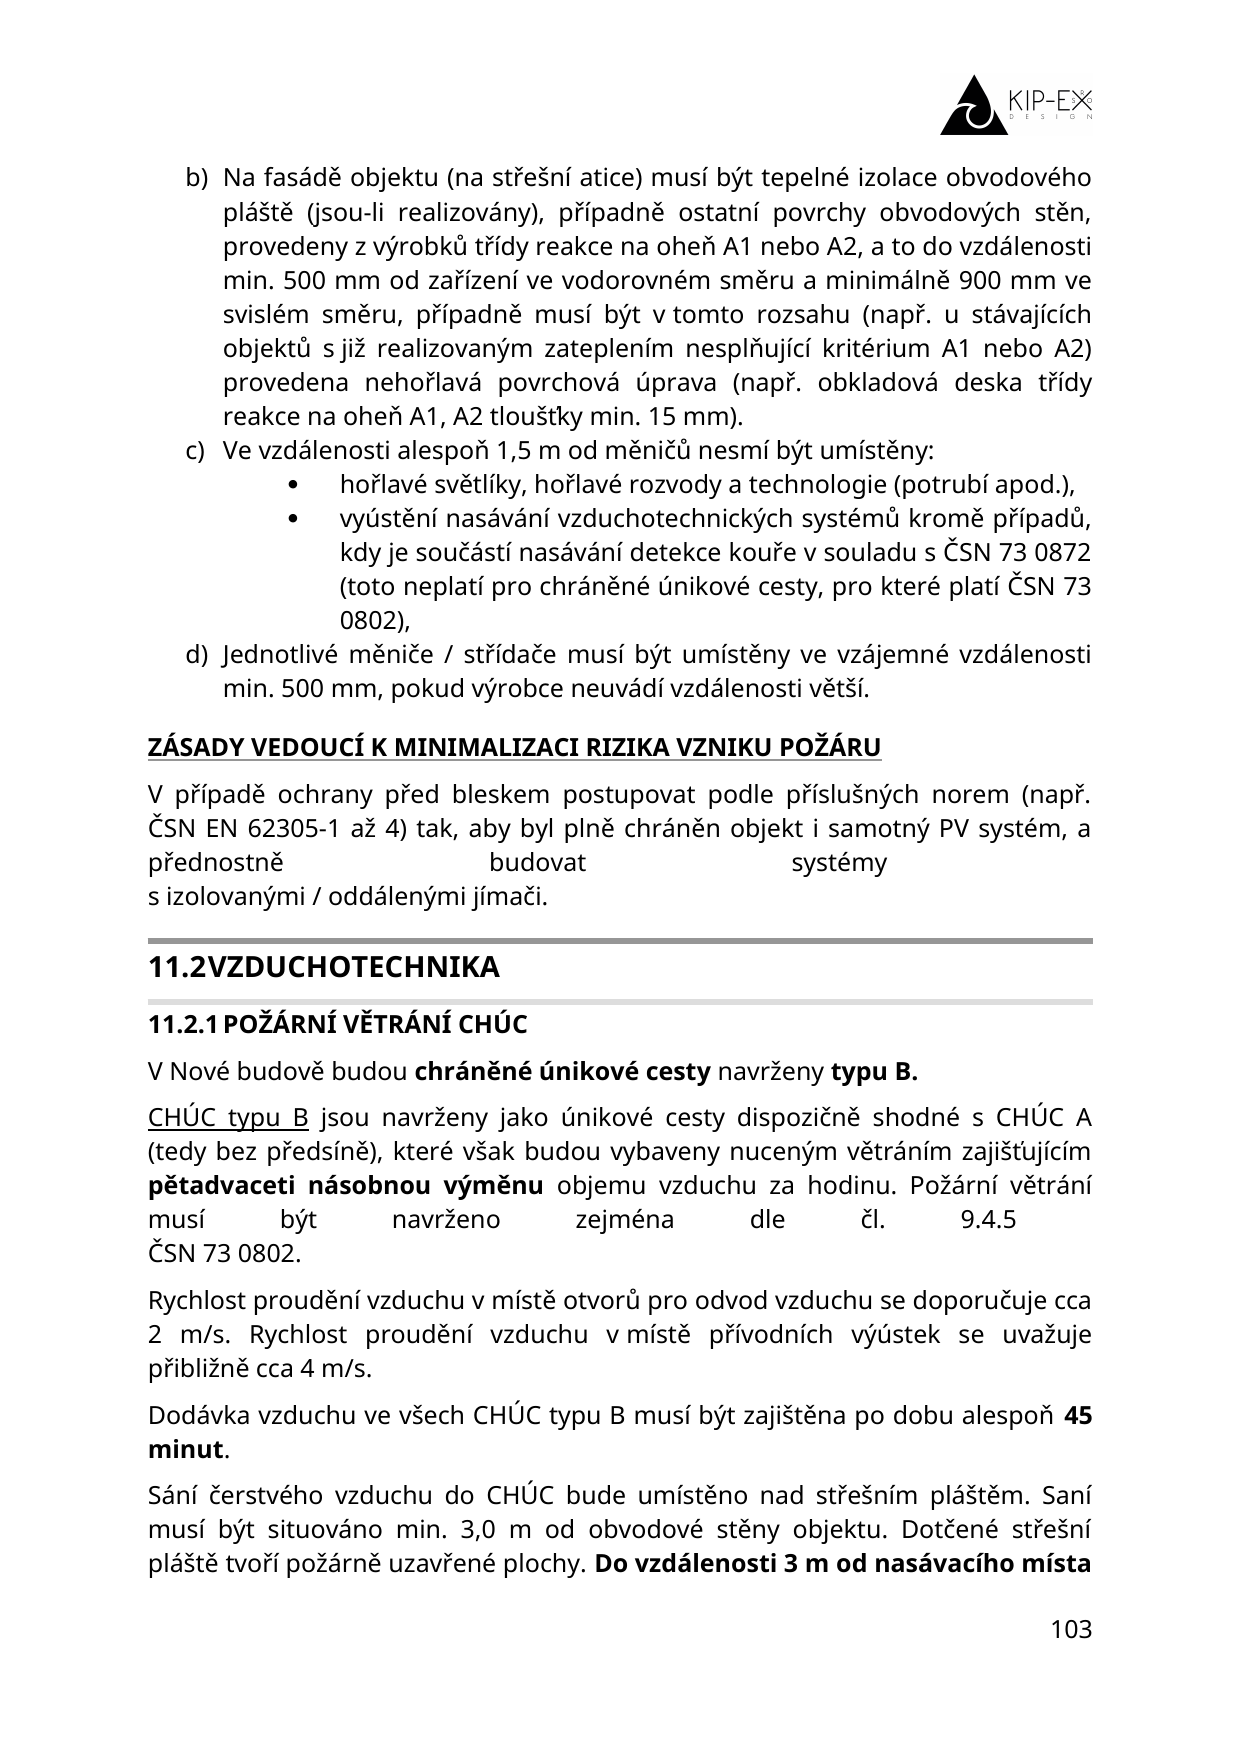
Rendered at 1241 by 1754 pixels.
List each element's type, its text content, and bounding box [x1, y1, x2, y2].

text V Nové budově budou chráněné únikové cesty navrženy typu B. [148, 1053, 1093, 1087]
list vyústění nasávání vzduchotechnických systémů kromě případů, kdy je součástí nasávání detekce kouře v souladu s ČSN 73 0872 (toto neplatí pro chráněné únikové cesty, pro které platí ČSN 73 0802), [288, 501, 1093, 637]
text Zásady vedoucí k minimalizaci rizika vzniku požáru [148, 730, 1093, 764]
subtitle vzduchotechnika [148, 944, 1093, 986]
text V případě ochrany před bleskem postupovat podle příslušných norem (např. ČSN EN 62305-1 až 4) tak, aby byl plně chráněn objekt i samotný PV systém, a přednostně budovat systémy s izolovanými / oddálenými jímači. [148, 777, 1093, 913]
list hořlavé světlíky, hořlavé rozvody a technologie (potrubí apod.), [288, 467, 1093, 501]
list Ve vzdálenosti alespoň 1,5 m od měničů nesmí být umístěny: [185, 433, 1093, 467]
list Na fasádě objektu (na střešní atice) musí být tepelné izolace obvodového pláště (jsou-li realizovány), případně ostatní povrchy obvodových stěn, provedeny z výrobků třídy reakce na oheň A1 nebo A2, a to do vzdálenosti min. 500 mm od zařízení ve vodorovném směru a minimálně 900 mm ve svislém směru, případně musí být v tomto rozsahu (např. u stávajících objektů s již realizovaným zateplením nesplňující kritérium A1 nebo A2) provedena nehořlavá povrchová úprava (např. obkladová deska třídy reakce na oheň A1, A2 tloušťky min. 15 mm). [185, 160, 1093, 433]
subtitle POŽÁRNÍ VĚTRÁNÍ CHÚC [148, 1005, 1093, 1041]
picture [939, 73, 1093, 136]
list Jednotlivé měniče / střídače musí být umístěny ve vzájemné vzdálenosti min. 500 mm, pokud výrobce neuvádí vzdálenosti větší. [185, 637, 1093, 705]
text Rychlost proudění vzduchu v místě otvorů pro odvod vzduchu se doporučuje cca 2 m/s. Rychlost proudění vzduchu v místě přívodních výústek se uvažuje přibližně cca 4 m/s. [148, 1283, 1093, 1385]
text CHÚC typu B jsou navrženy jako únikové cesty dispozičně shodné s CHÚC A (tedy bez předsíně), které však budou vybaveny nuceným větráním zajišťujícím pětadvaceti násobnou výměnu objemu vzduchu za hodinu. Požární větrání musí být navrženo zejména dle čl. 9.4.5 ČSN 73 0802. [148, 1100, 1093, 1270]
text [148, 1478, 1093, 1580]
text Dodávka vzduchu ve všech CHÚC typu B musí být zajištěna po dobu alespoň 45 minut. [148, 1397, 1093, 1466]
